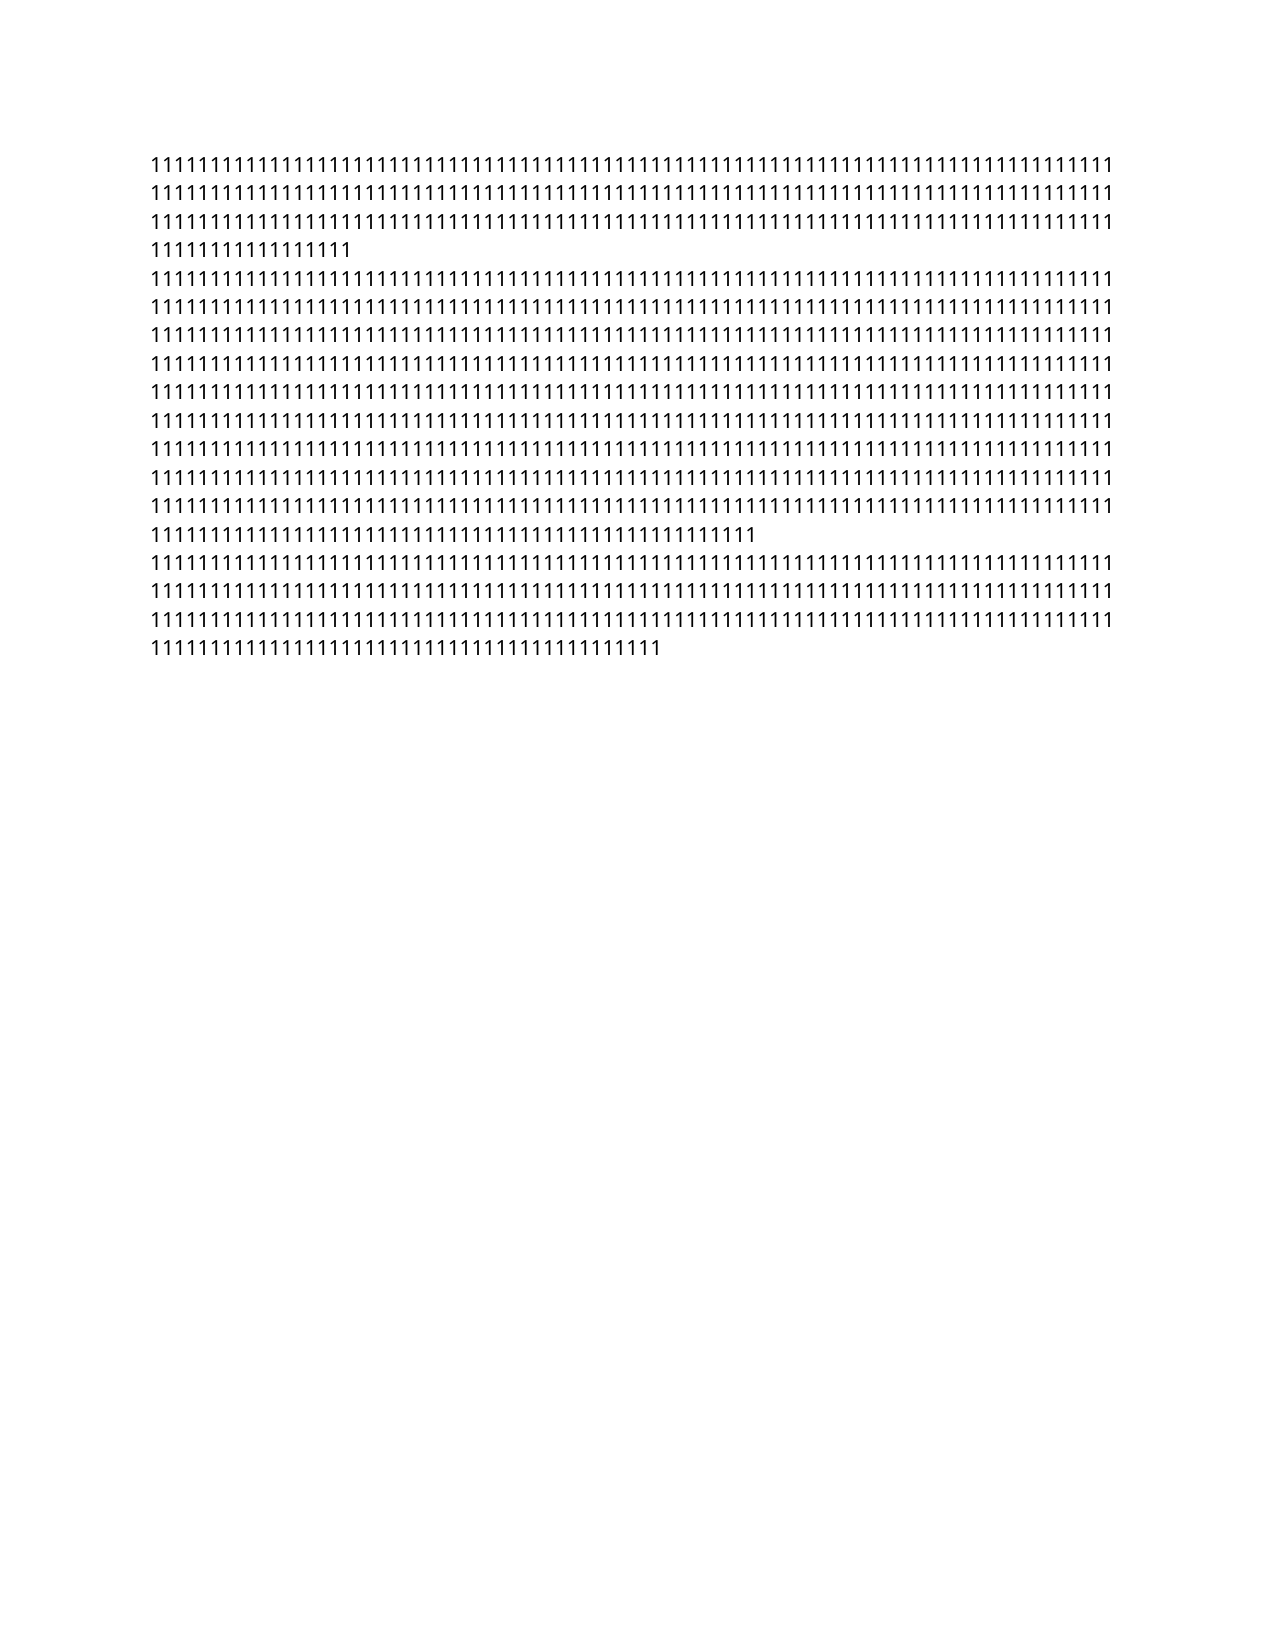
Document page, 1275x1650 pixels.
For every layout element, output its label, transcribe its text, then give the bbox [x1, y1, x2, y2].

text 1111111111111111111111111111111111111111111111111111111111111111111111111111111111111111111111111111111111111111111111111111111111111111111111111111111111111111111111111111111111111111111111111111111111111111111111111111111111111111111111111111111111111111111111111111111111111111111111 [150, 548, 1125, 662]
text 111111111111111111111111111111111111111111111111111111111111111111111111111111111111111111111111111111111111111111111111111111111111111111111111111111111111111111111111111111111111111111111111111111111111111111111111111111111111111111111111111111111111111111111111111111111111111111111111111111111111111111111111111111111111111111111111111111111111111111111111111111111111111111111111111111111111111111111111111111111111111111111111111111111111111111111111111111111111111111111111111111111111111111111111111111111111111111111111111111111111111111111111111111111111111111111111111111111111111111111111111111111111111111111111111111111111111111111111111111111111111111111111111111111111111111111111111111111111111111111111111111111111111111111111111111111111111111111111111111111111 [150, 264, 1125, 548]
text 11111111111111111111111111111111111111111111111111111111111111111111111111111111111111111111111111111111111111111111111111111111111111111111111111111111111111111111111111111111111111111111111111111111111111111111111111111111111111111111111111111111111111111111 [150, 150, 1125, 264]
